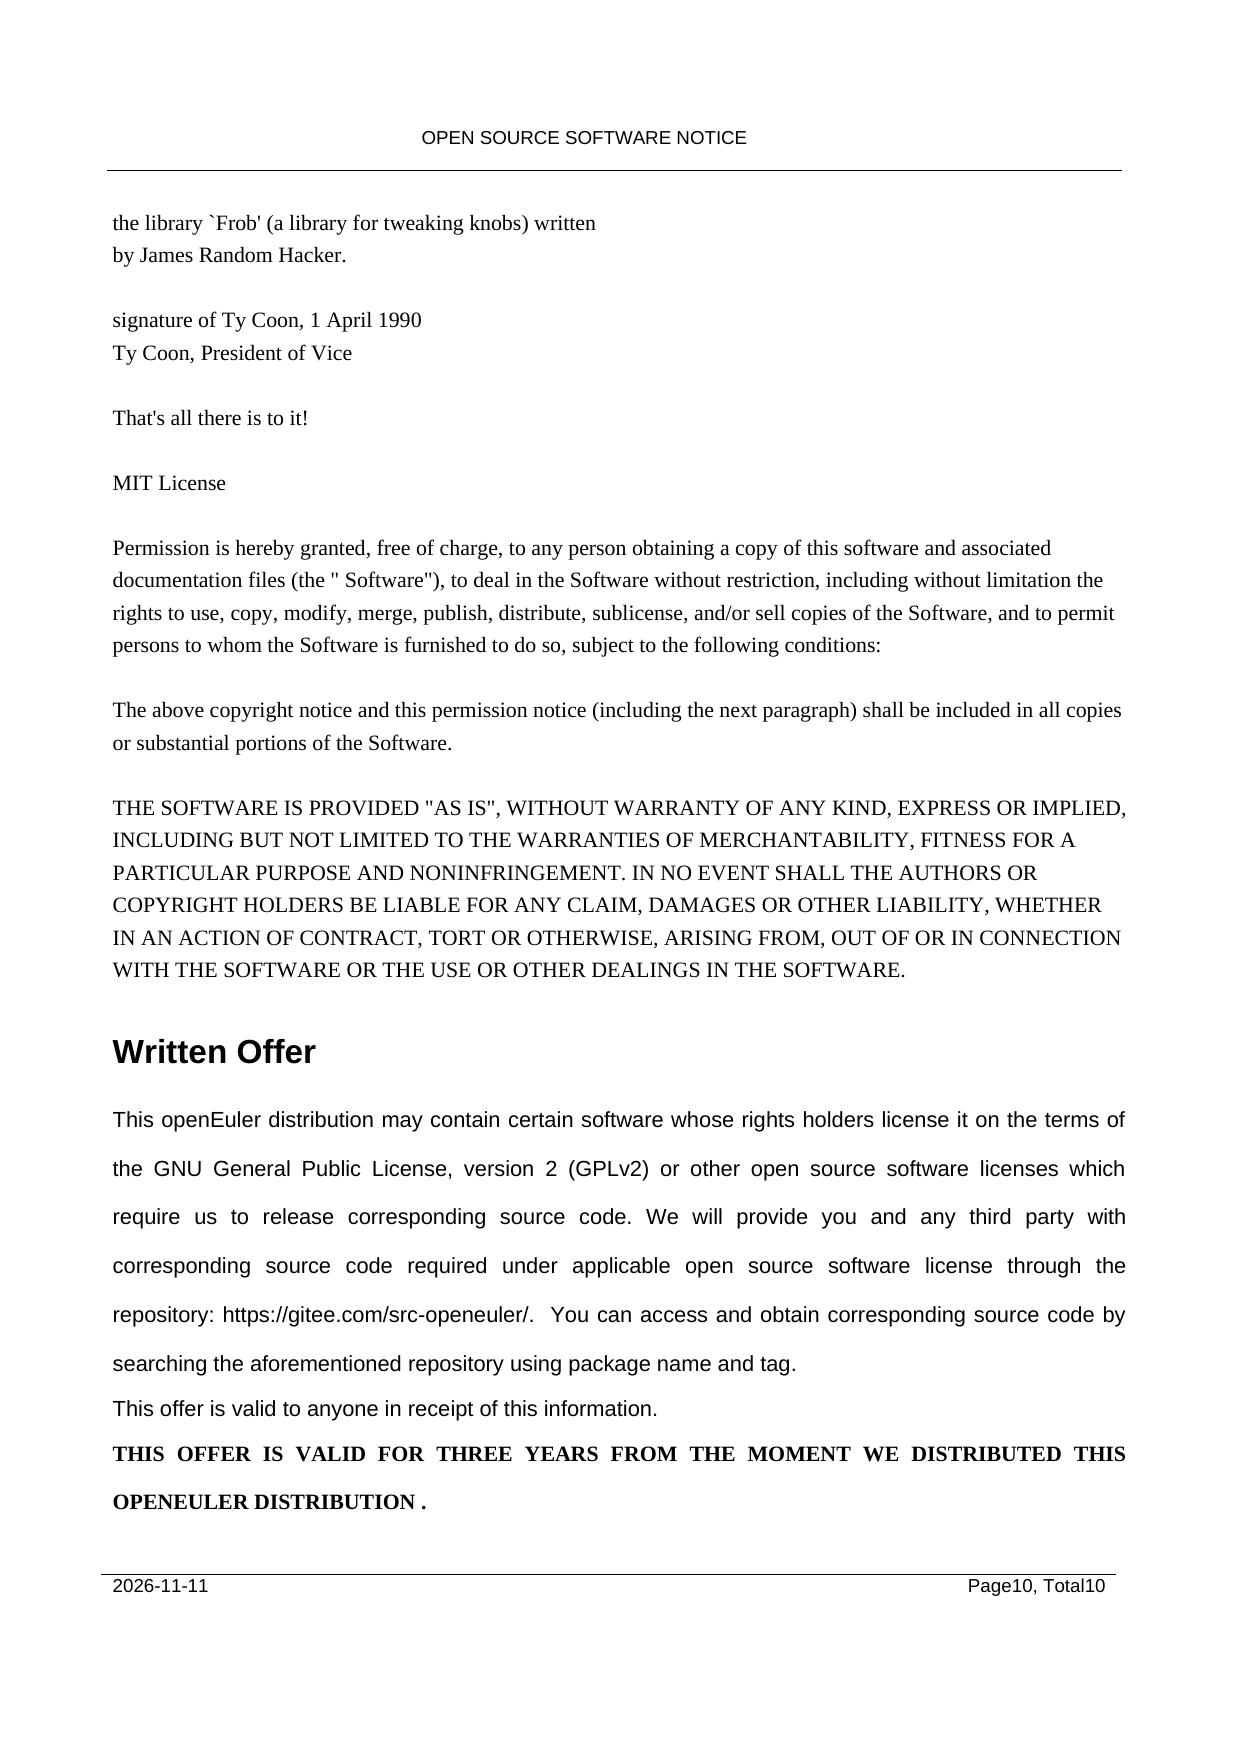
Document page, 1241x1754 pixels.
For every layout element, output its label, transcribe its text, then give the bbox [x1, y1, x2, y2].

text This offer is valid to anyone in receipt of this information. [112, 1392, 1128, 1424]
text THIS OFFER IS VALID FOR THREE YEARS FROM THE MOMENT WE DISTRIBUTED THIS OPENEULER DISTRIBUTION . [112, 1437, 1128, 1518]
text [112, 206, 1128, 1019]
text Written Offer [112, 1019, 1128, 1084]
text This openEuler distribution may contain certain software whose rights holders license it on the terms of the GNU General Public License, version 2 (GPLv2) or other open source software licenses which require us to release corresponding source code. We will provide you and any third party with corresponding source code required under applicable open source software license through the repository: https://gitee.com/src-openeuler/. You can access and obtain corresponding source code by searching the aforementioned repository using package name and tag. [112, 1103, 1128, 1379]
